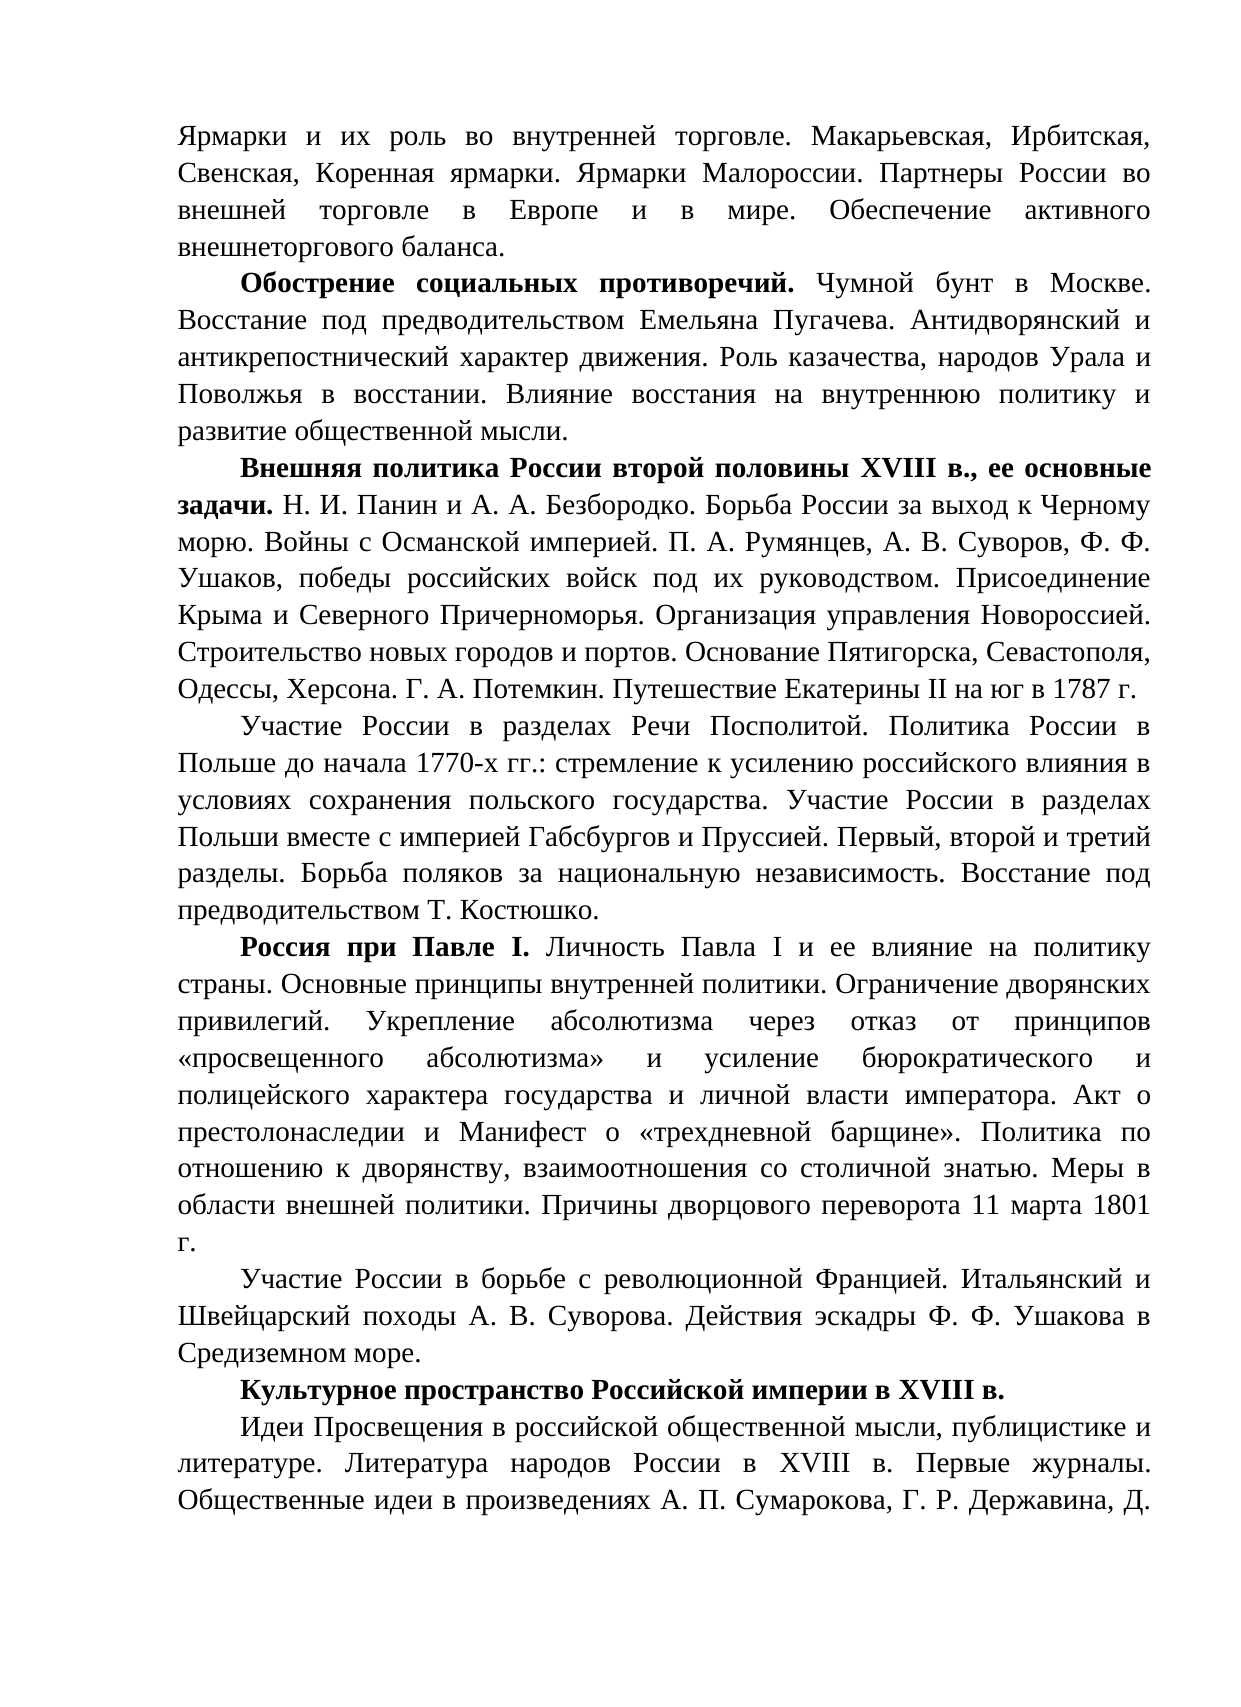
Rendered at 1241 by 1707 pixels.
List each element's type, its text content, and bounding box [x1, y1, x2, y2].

text Внешняя политика России второй половины XVIII в., ее основные задачи. Н. И. Панин и А. А. Безбородко. Борьба России за выход к Черному морю. Войны с Османской империей. П. А. Румянцев, А. В. Суворов, Ф. Ф. Ушаков, победы российских войск под их руководством. Присоединение Крыма и Северного Причерноморья. Организация управления Новороссией. Строительство новых городов и портов. Основание Пятигорска, Севастополя, Одессы, Херсона. Г. А. Потемкин. Путешествие Екатерины II на юг в 1787 г. [177, 450, 1152, 705]
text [177, 118, 1152, 262]
text Россия при Павле I. Личность Павла I и ее влияние на политику страны. Основные принципы внутренней политики. Ограничение дворянских привилегий. Укрепление абсолютизма через отказ от принципов «просвещенного абсолютизма» и усиление бюрократического и полицейского характера государства и личной власти императора. Акт о престолонаследии и Манифест о «трехдневной барщине». Политика по отношению к дворянству, взаимоотношения со столичной знатью. Меры в области внешней политики. Причины дворцового переворота 11 марта 1801 г. [177, 929, 1152, 1258]
text Обострение социальных противоречий. Чумной бунт в Москве. Восстание под предводительством Емельяна Пугачева. Антидворянский и антикрепостнический характер движения. Роль казачества, народов Урала и Поволжья в восстании. Влияние восстания на внутреннюю политику и развитие общественной мысли. [177, 266, 1152, 447]
text Участие России в борьбе с революционной Францией. Итальянский и Швейцарский походы А. В. Суворова. Действия эскадры Ф. Ф. Ушакова в Средиземном море. [177, 1261, 1152, 1368]
text Культурное пространство Российской империи в XVIII в. [177, 1372, 1152, 1405]
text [177, 1409, 1152, 1516]
text Участие России в разделах Речи Посполитой. Политика России в Польше до начала 1770-х гг.: стремление к усилению российского влияния в условиях сохранения польского государства. Участие России в разделах Польши вместе с империей Габсбургов и Пруссией. Первый, второй и третий разделы. Борьба поляков за национальную независимость. Восстание под предводительством Т. Костюшко. [177, 708, 1152, 926]
